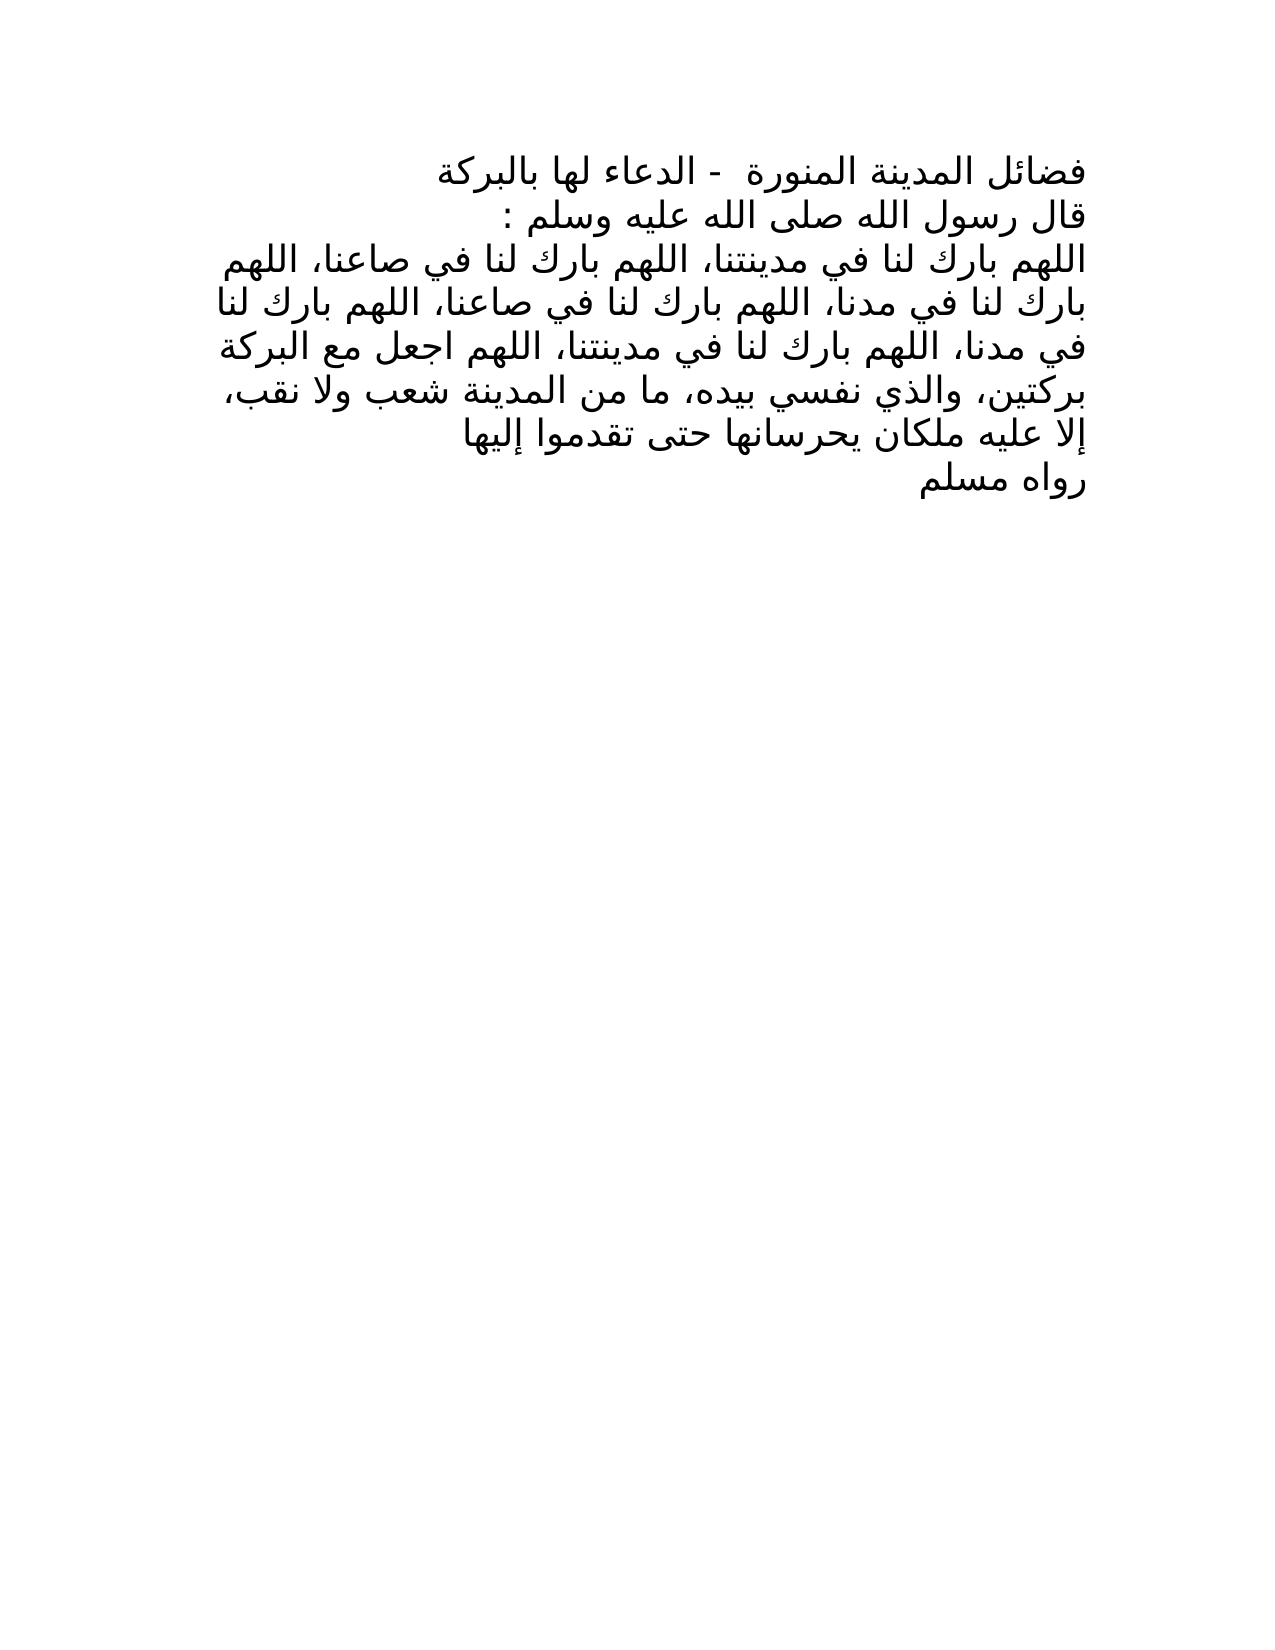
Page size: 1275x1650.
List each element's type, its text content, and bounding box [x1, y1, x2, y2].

text قال رسول الله صلى الله عليه وسلم : [187, 194, 1087, 237]
text اللهم بارك لنا في مدينتنا، اللهم بارك لنا في صاعنا، اللهم بارك لنا في مدنا، اللهم بارك لنا في صاعنا، اللهم بارك لنا في مدنا، اللهم بارك لنا في مدينتنا، اللهم اجعل مع البركة بركتين، والذي نفسي بيده، ما من المدينة شعب ولا نقب، إلا عليه ملكان يحرسانها حتى تقدموا إليها [187, 237, 1087, 456]
text رواه مسلم [187, 456, 1087, 499]
text فضائل المدينة المنورة - الدعاء لها بالبركة [187, 150, 1087, 194]
